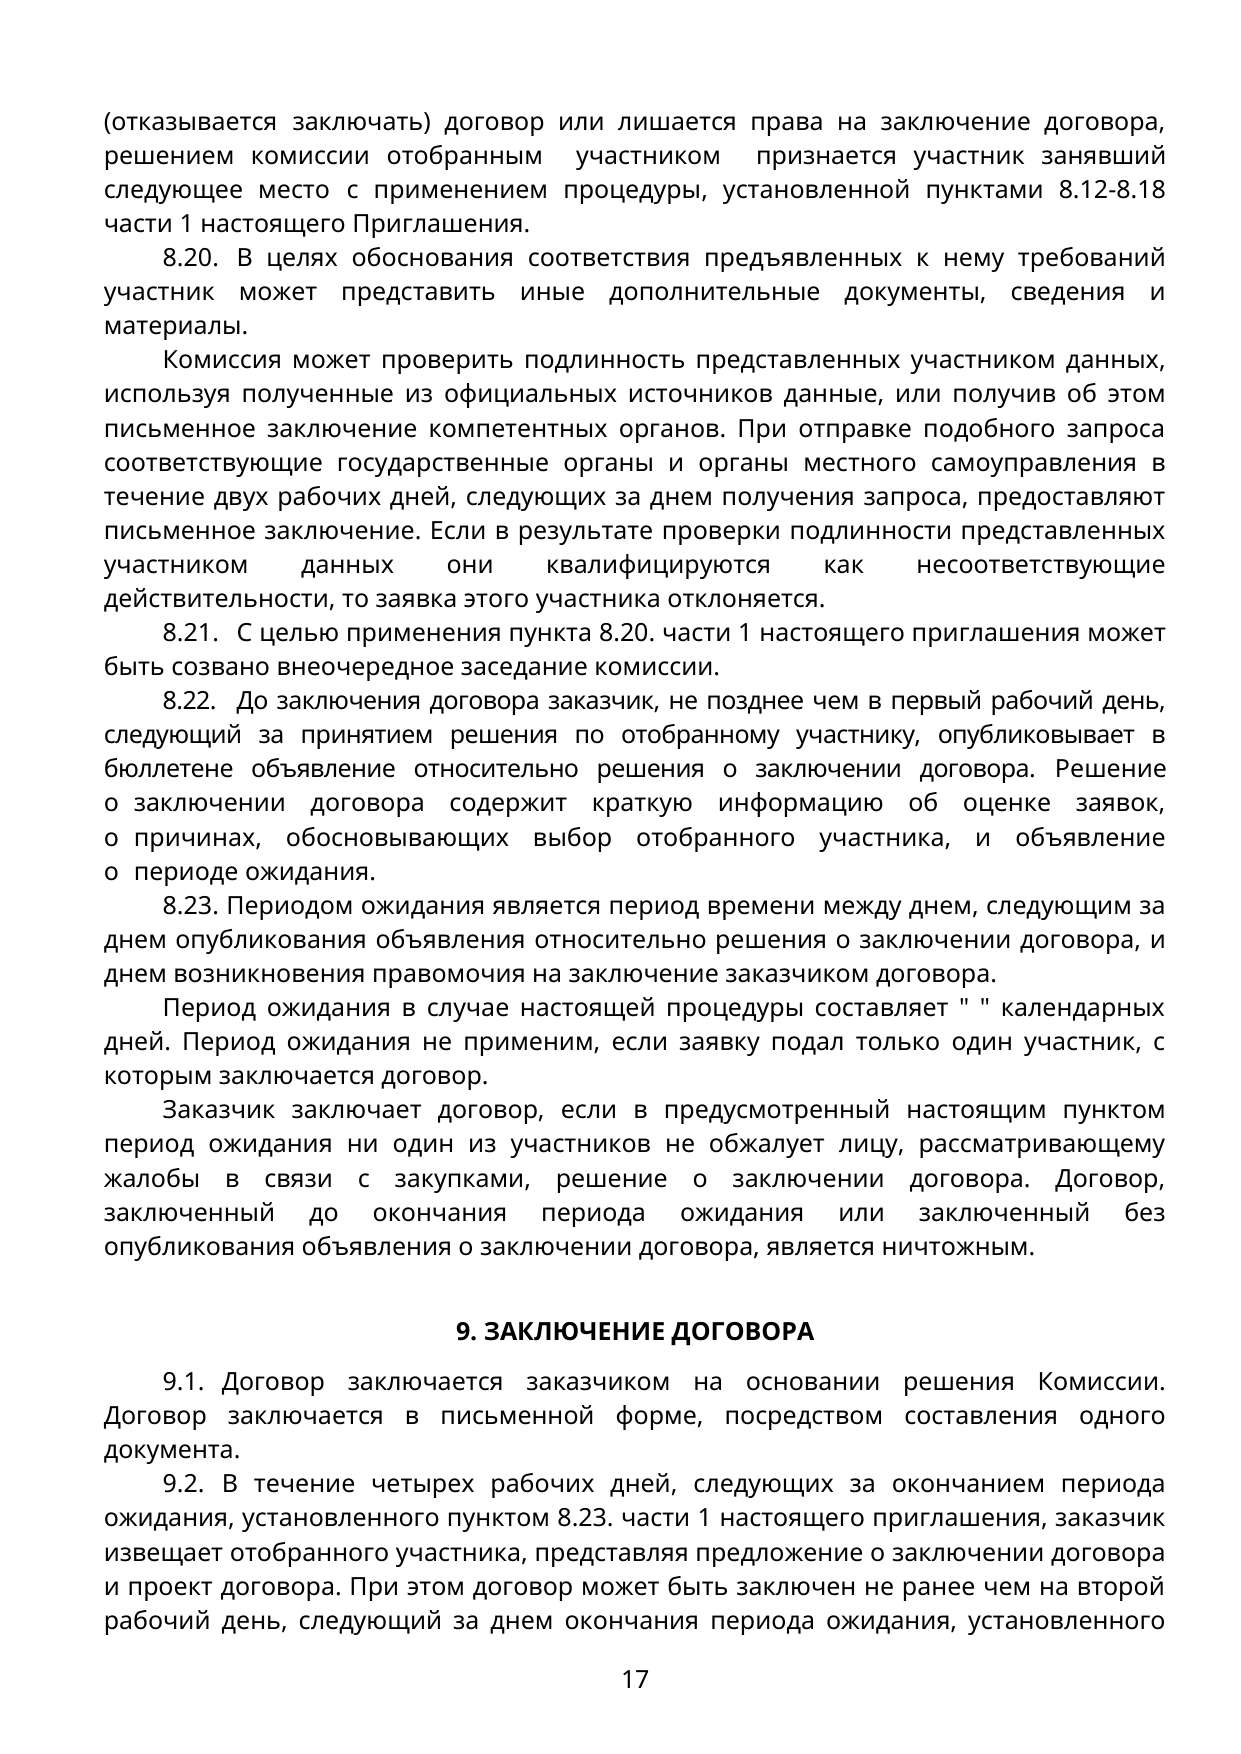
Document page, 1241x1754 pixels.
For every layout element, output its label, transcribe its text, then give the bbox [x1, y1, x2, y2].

text 8.23. Периодом ожидания является период времени между днем, следующим за днем опубликования объявления относительно решения о заключении договора, и днем возникновения правомочия на заключение заказчиком договора. [103, 888, 1167, 990]
text 8.22. До заключения договора заказчик, не позднее чем в первый рабочий день, следующий за принятием решения по отобранному участнику, опубликовывает в бюллетене объявление относительно решения о заключении договора. Решение о заключении договора содержит краткую информацию об оценке заявок, о причинах, обосновывающих выбор отобранного участника, и объявление о периоде ожидания. [103, 683, 1167, 888]
text Комиссия может проверить подлинность представленных участником данных, используя полученные из официальных источников данные, или получив об этом письменное заключение компетентных органов. При отправке подобного запроса соответствующие государственные органы и органы местного самоуправления в течение двух рабочих дней, следующих за днем получения запроса, предоставляют письменное заключение. Если в результате проверки подлинности представленных участником данных они квалифицируются как несоответствующие действительности, то заявка этого участника отклоняется. [103, 342, 1167, 614]
text 9. ЗАКЛЮЧЕНИЕ ДОГОВОРА [103, 1313, 1167, 1347]
text 8.21. С целью применения пункта 8.20. части 1 настоящего приглашения может быть созвано внеочередное заседание комиссии. [103, 614, 1167, 683]
text Заказчик заключает договор, если в предусмотренный настоящим пунктом период ожидания ни один из участников не обжалует лицу, рассматривающему жалобы в связи с закупками, решение о заключении договора. Договор, заключенный до окончания периода ожидания или заключенный без опубликования объявления о заключении договора, является ничтожным. [103, 1092, 1167, 1262]
text Период ожидания в случае настоящей процедуры составляет " " календарных дней. Период ожидания не применим, если заявку подал только один участник, с которым заключается договор. [103, 990, 1167, 1092]
text 8.20. В целях обоснования соответствия предъявленных к нему требований участник может представить иные дополнительные документы, сведения и материалы. [103, 240, 1167, 342]
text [103, 103, 1167, 240]
text 9.1. Договор заключается заказчиком на основании решения Комиссии. Договор заключается в письменной форме, посредством составления одного документа. [103, 1364, 1167, 1466]
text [103, 1466, 1167, 1636]
